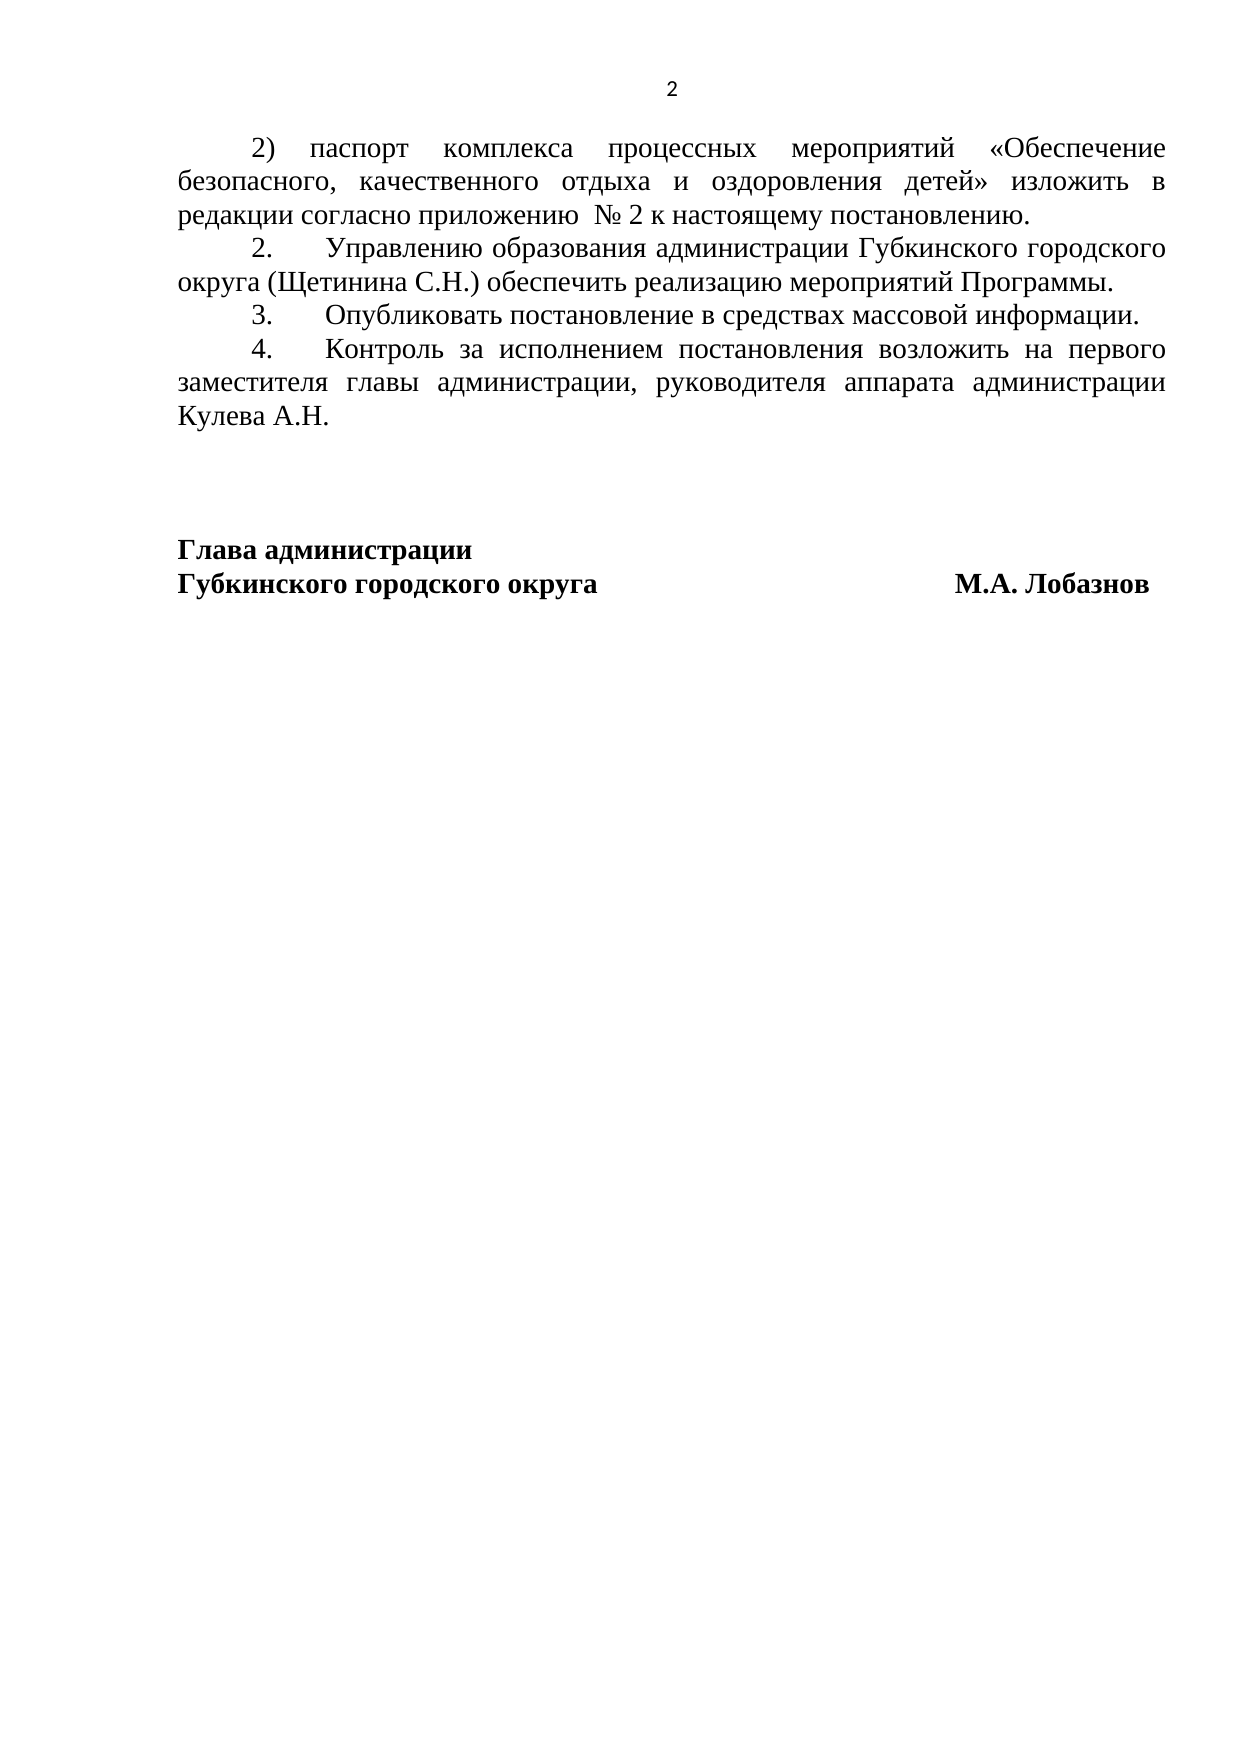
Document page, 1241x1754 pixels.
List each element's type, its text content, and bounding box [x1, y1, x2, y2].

list 2) паспорт комплекса процессных мероприятий «Обеспечение безопасного, качественного отдыха и оздоровления детей» изложить в редакции согласно приложению № 2 к настоящему постановлению. [177, 130, 1167, 230]
list Опубликовать постановление в средствах массовой информации. [177, 297, 1167, 331]
list Контроль за исполнением постановления возложить на первого заместителя главы администрации, руководителя аппарата администрации Кулева А.Н. [177, 331, 1167, 432]
text Губкинского городского округа М.А. Лобазнов [177, 566, 1167, 599]
text Глава администрации [177, 532, 1167, 566]
list Управлению образования администрации Губкинского городского округа (Щетинина С.Н.) обеспечить реализацию мероприятий Программы. [177, 230, 1167, 297]
